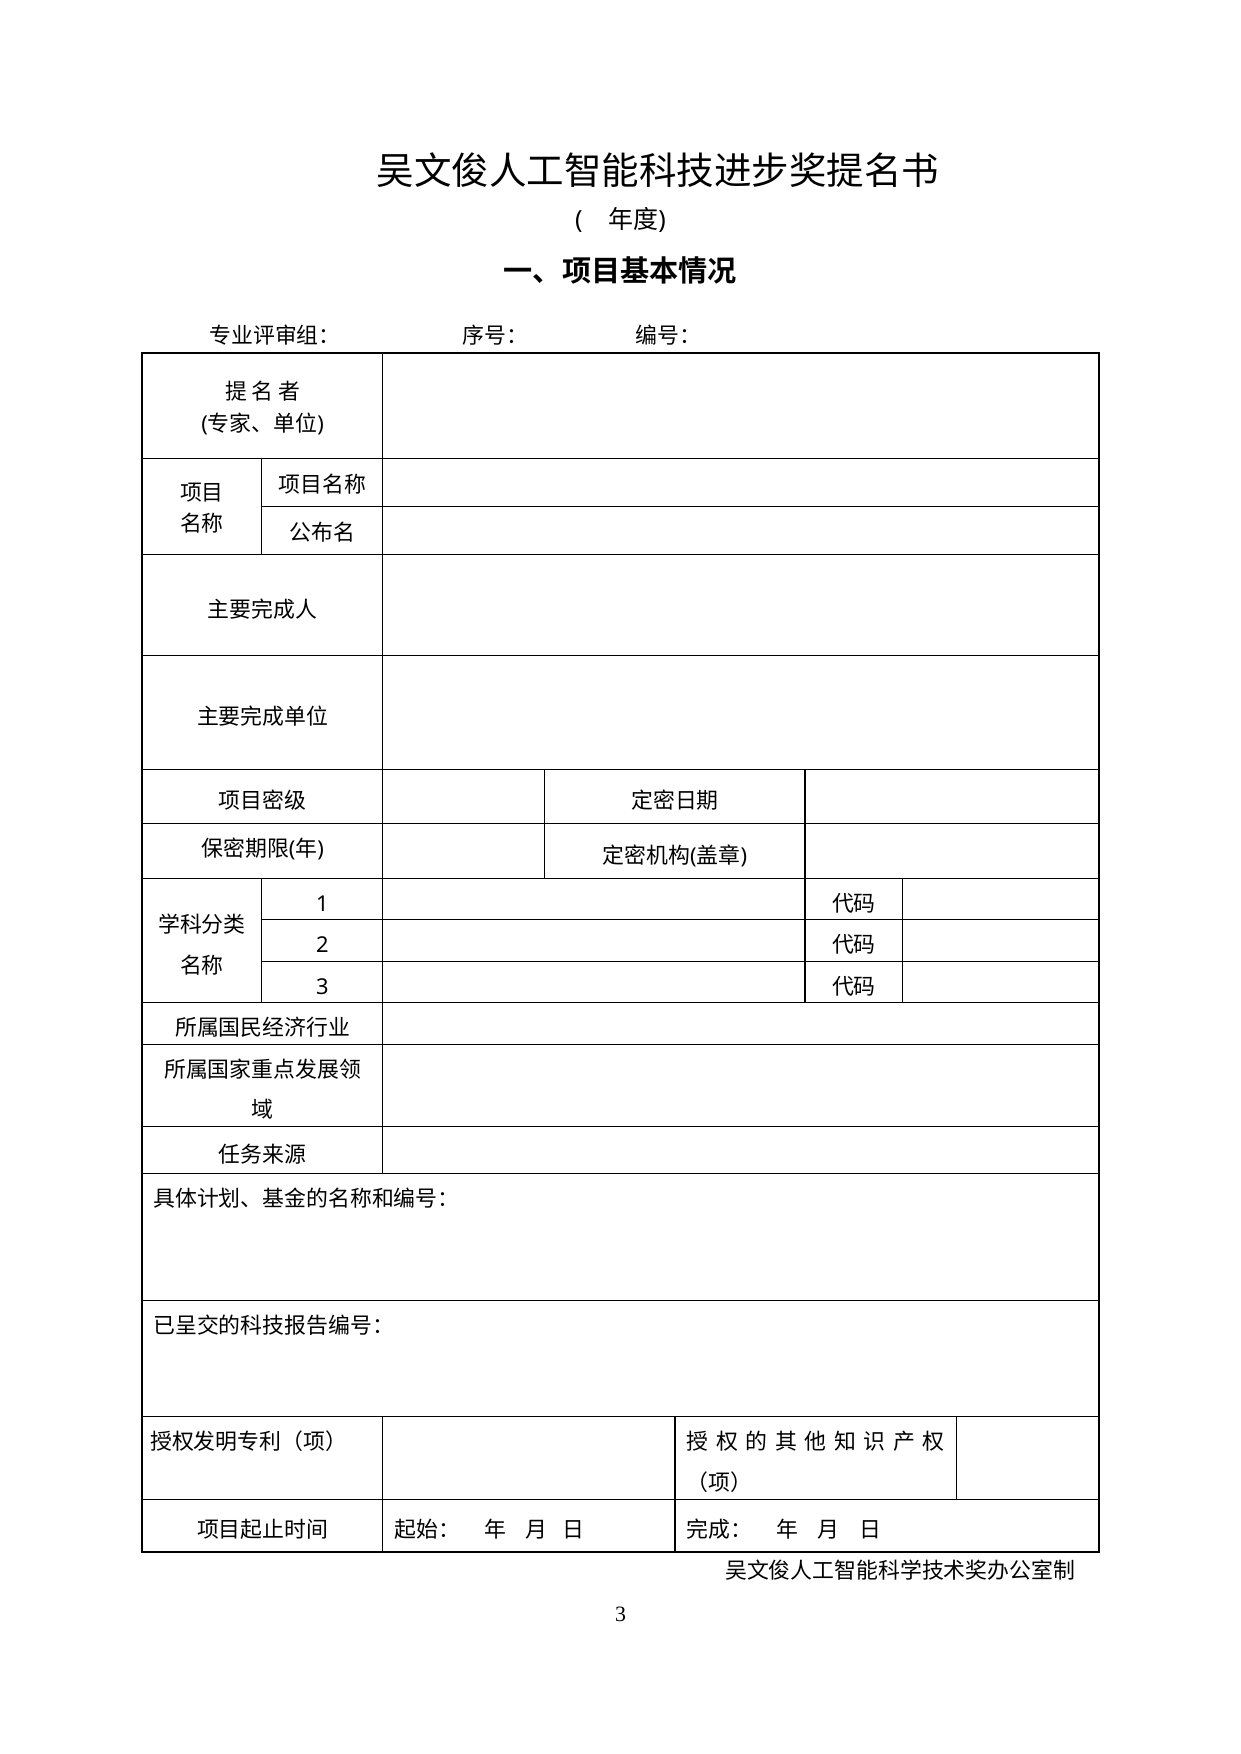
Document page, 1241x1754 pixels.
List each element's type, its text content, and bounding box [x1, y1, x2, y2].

table_cell 项目 名称 [143, 459, 261, 554]
table_cell 授权发明专利（项） [143, 1417, 382, 1498]
table_cell [383, 824, 544, 878]
table_cell 公布名 [262, 507, 382, 554]
table_cell [383, 1127, 1098, 1173]
table_cell 起始： 年 月 日 [383, 1500, 674, 1551]
table_cell [903, 962, 1098, 1002]
table_cell [383, 920, 804, 961]
table_cell 具体计划、基金的名称和编号： [143, 1174, 1098, 1300]
table_cell [383, 1417, 674, 1498]
table_cell 项目起止时间 [143, 1500, 382, 1551]
table_cell 已呈交的科技报告编号： [143, 1301, 1098, 1416]
table_cell 任务来源 [143, 1127, 382, 1173]
table_cell 代码 [806, 962, 902, 1002]
table_header [383, 354, 1098, 458]
table_cell 授权的其他知识产权（项） [676, 1417, 956, 1498]
table_cell [903, 879, 1098, 919]
table_cell 主要完成人 [143, 555, 382, 654]
table_cell [957, 1417, 1098, 1498]
table_cell 定密日期 [545, 770, 804, 823]
table_cell 定密机构(盖章) [545, 824, 804, 878]
text 吴文俊人工智能科技进步奖提名书 [165, 148, 1075, 193]
table_cell [383, 1003, 1098, 1044]
table_cell 1 [262, 879, 382, 919]
table_cell 项目名称 [262, 459, 382, 506]
table_cell 项目密级 [143, 770, 382, 823]
table_cell [383, 1045, 1098, 1126]
table_cell [383, 770, 544, 823]
table_cell 主要完成单位 [143, 656, 382, 769]
table_cell 3 [262, 962, 382, 1002]
table_cell 所属国民经济行业 [143, 1003, 382, 1044]
table_cell 保密期限(年) [143, 824, 382, 878]
table_cell [383, 962, 804, 1002]
table_cell [903, 920, 1098, 961]
text 吴文俊人工智能科学技术奖办公室制 [165, 1553, 1075, 1584]
table_cell [383, 459, 1098, 506]
table_cell [383, 656, 1098, 769]
table_cell [383, 507, 1098, 554]
text 专业评审组： 序号： 编号： [165, 311, 1075, 352]
table_cell [806, 824, 1098, 878]
table_cell 2 [262, 920, 382, 961]
table_cell [383, 879, 804, 919]
table_cell 代码 [806, 920, 902, 961]
text 一、项目基本情况 [165, 248, 1075, 290]
table_cell 完成： 年 月 日 [676, 1500, 1098, 1551]
table_cell [806, 770, 1098, 823]
table_cell 所属国家重点发展领域 [143, 1045, 382, 1126]
table_cell [383, 555, 1098, 654]
table_header 提 名 者 (专家、单位) [143, 354, 382, 458]
table_cell 代码 [806, 879, 902, 919]
text ( 年度) [165, 193, 1075, 237]
table_cell 学科分类 名称 [143, 879, 261, 1002]
